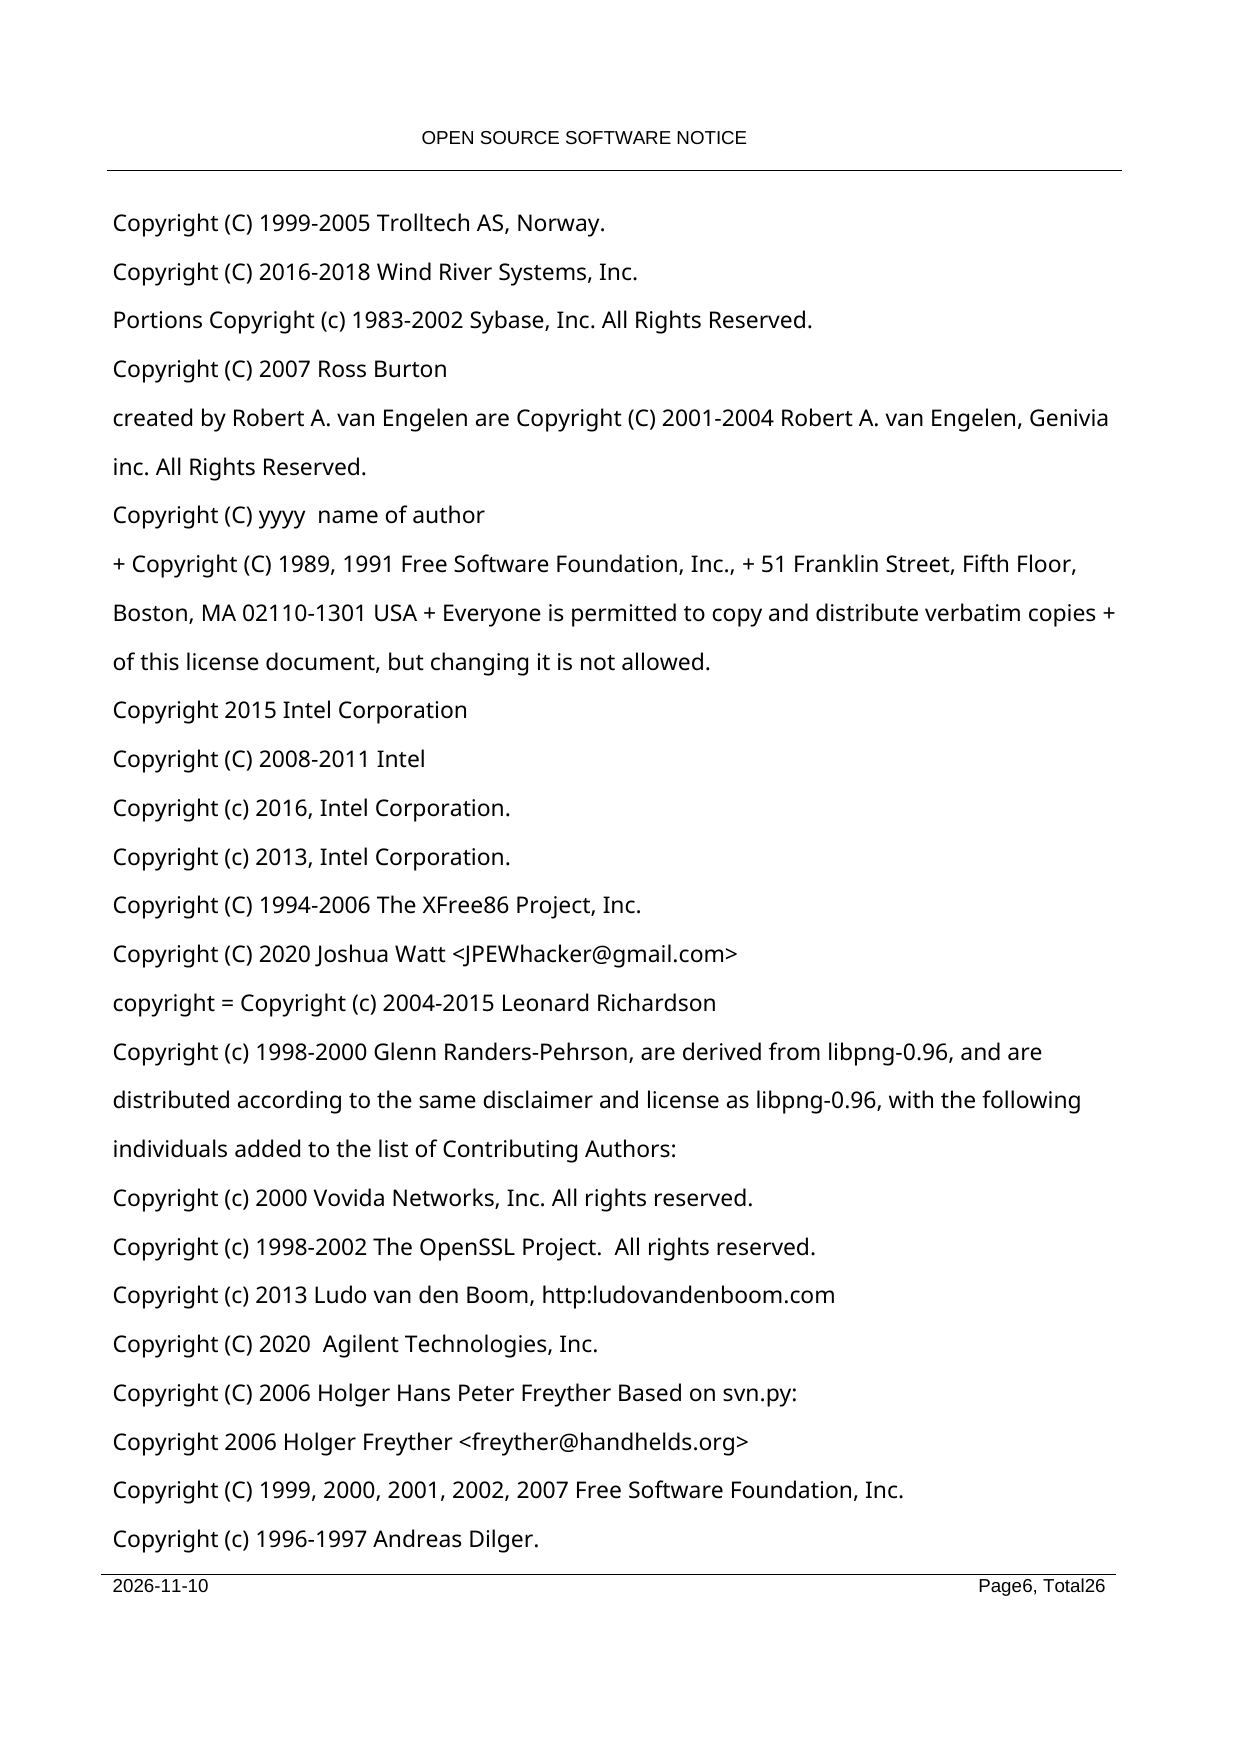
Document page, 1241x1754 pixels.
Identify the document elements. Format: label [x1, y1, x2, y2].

text [112, 206, 1128, 1555]
